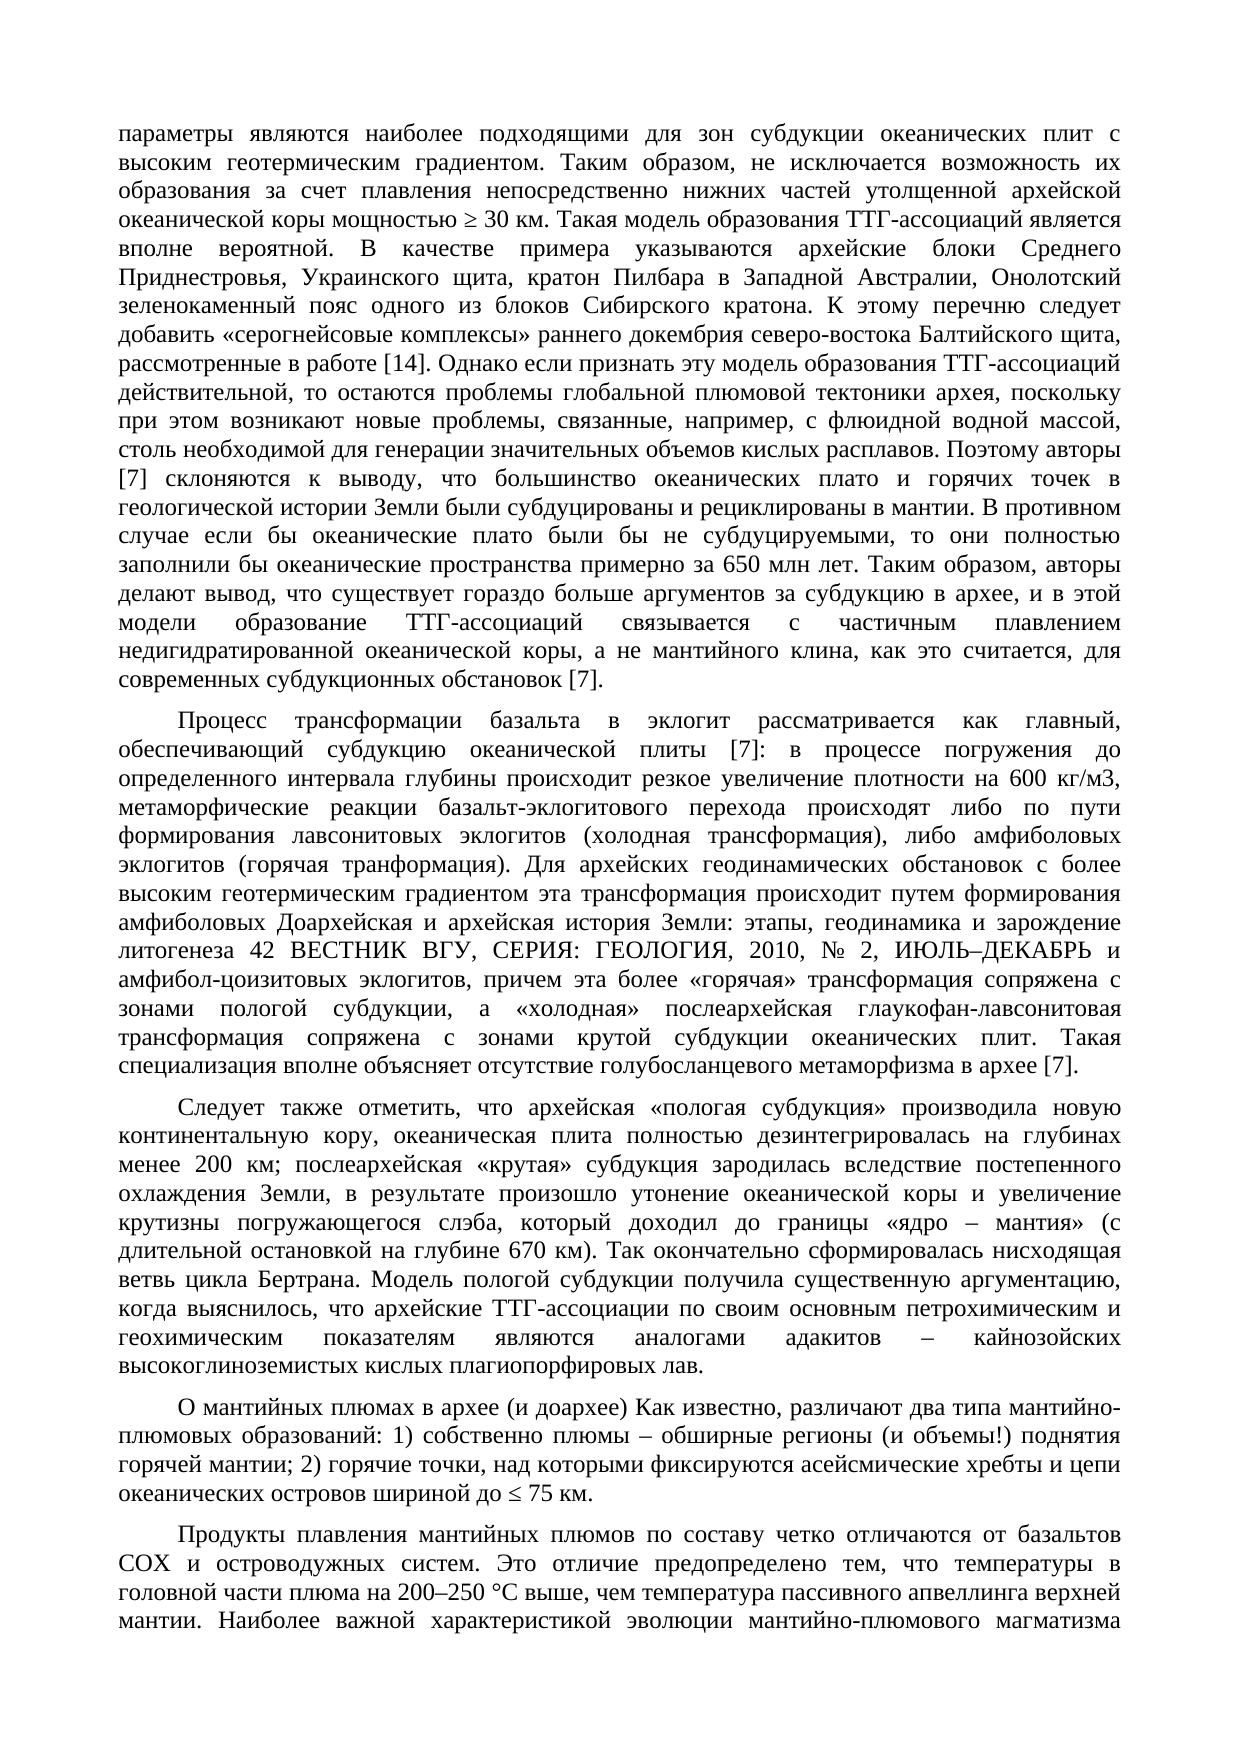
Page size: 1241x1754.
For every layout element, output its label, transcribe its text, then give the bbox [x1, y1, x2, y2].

text Следует также отметить, что архейская «пологая субдукция» производила новую континентальную кору, океаническая плита полностью дезинтегрировалась на глубинах менее ; послеархейская «крутая» субдукция зародилась вследствие постепенного охлаждения Земли, в результате произошло утонение океанической коры и увеличение крутизны погружающегося слэба, который доходил до границы «ядро – мантия» (с длительной остановкой на глубине ). Так окончательно сформировалась нисходящая ветвь цикла Бертрана. Модель пологой субдукции получила существенную аргументацию, когда выяснилось, что архейские ТТГ-ассоциации по своим основным петрохимическим и геохимическим показателям являются аналогами адакитов – кайнозойских высокоглиноземистых кислых плагиопорфировых лав. [118, 1092, 1122, 1379]
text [118, 118, 1122, 693]
text О мантийных плюмах в архее (и доархее) Как известно, различают два типа мантийно-плюмовых образований: 1) собственно плюмы – обширные регионы (и объемы!) поднятия горячей мантии; 2) горячие точки, над которыми фиксируются асейсмические хребты и цепи океанических островов шириной до ≤ . [118, 1392, 1122, 1507]
text Процесс трансформации базальта в эклогит рассматривается как главный, обеспечивающий субдукцию океанической плиты [7]: в процессе погружения до определенного интервала глубины происходит резкое увеличение плотности на 600 кг/м3, метаморфические реакции базальт-эклогитового перехода происходят либо по пути формирования лавсонитовых эклогитов (холодная трансформация), либо амфиболовых эклогитов (горячая транформация). Для архейских геодинамических обстановок с более высоким геотермическим градиентом эта трансформация происходит путем формирования амфиболовых Доархейская и архейская история Земли: этапы, геодинамика и зарождение литогенеза 42 ВЕСТНИК ВГУ, СЕРИЯ: ГЕОЛОГИЯ, 2010, № 2, ИЮЛЬ–ДЕКАБРЬ и амфибол-цоизитовых эклогитов, причем эта более «горячая» транcформация сопряжена с зонами пологой субдукции, а «холодная» послеархейская глаукофан-лавсонитовая трансформация сопряжена с зонами крутой субдукции океанических плит. Такая специализация вполне объясняет отсутствие голубосланцевого метаморфизма в архее [7]. [118, 706, 1122, 1079]
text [118, 1519, 1122, 1634]
